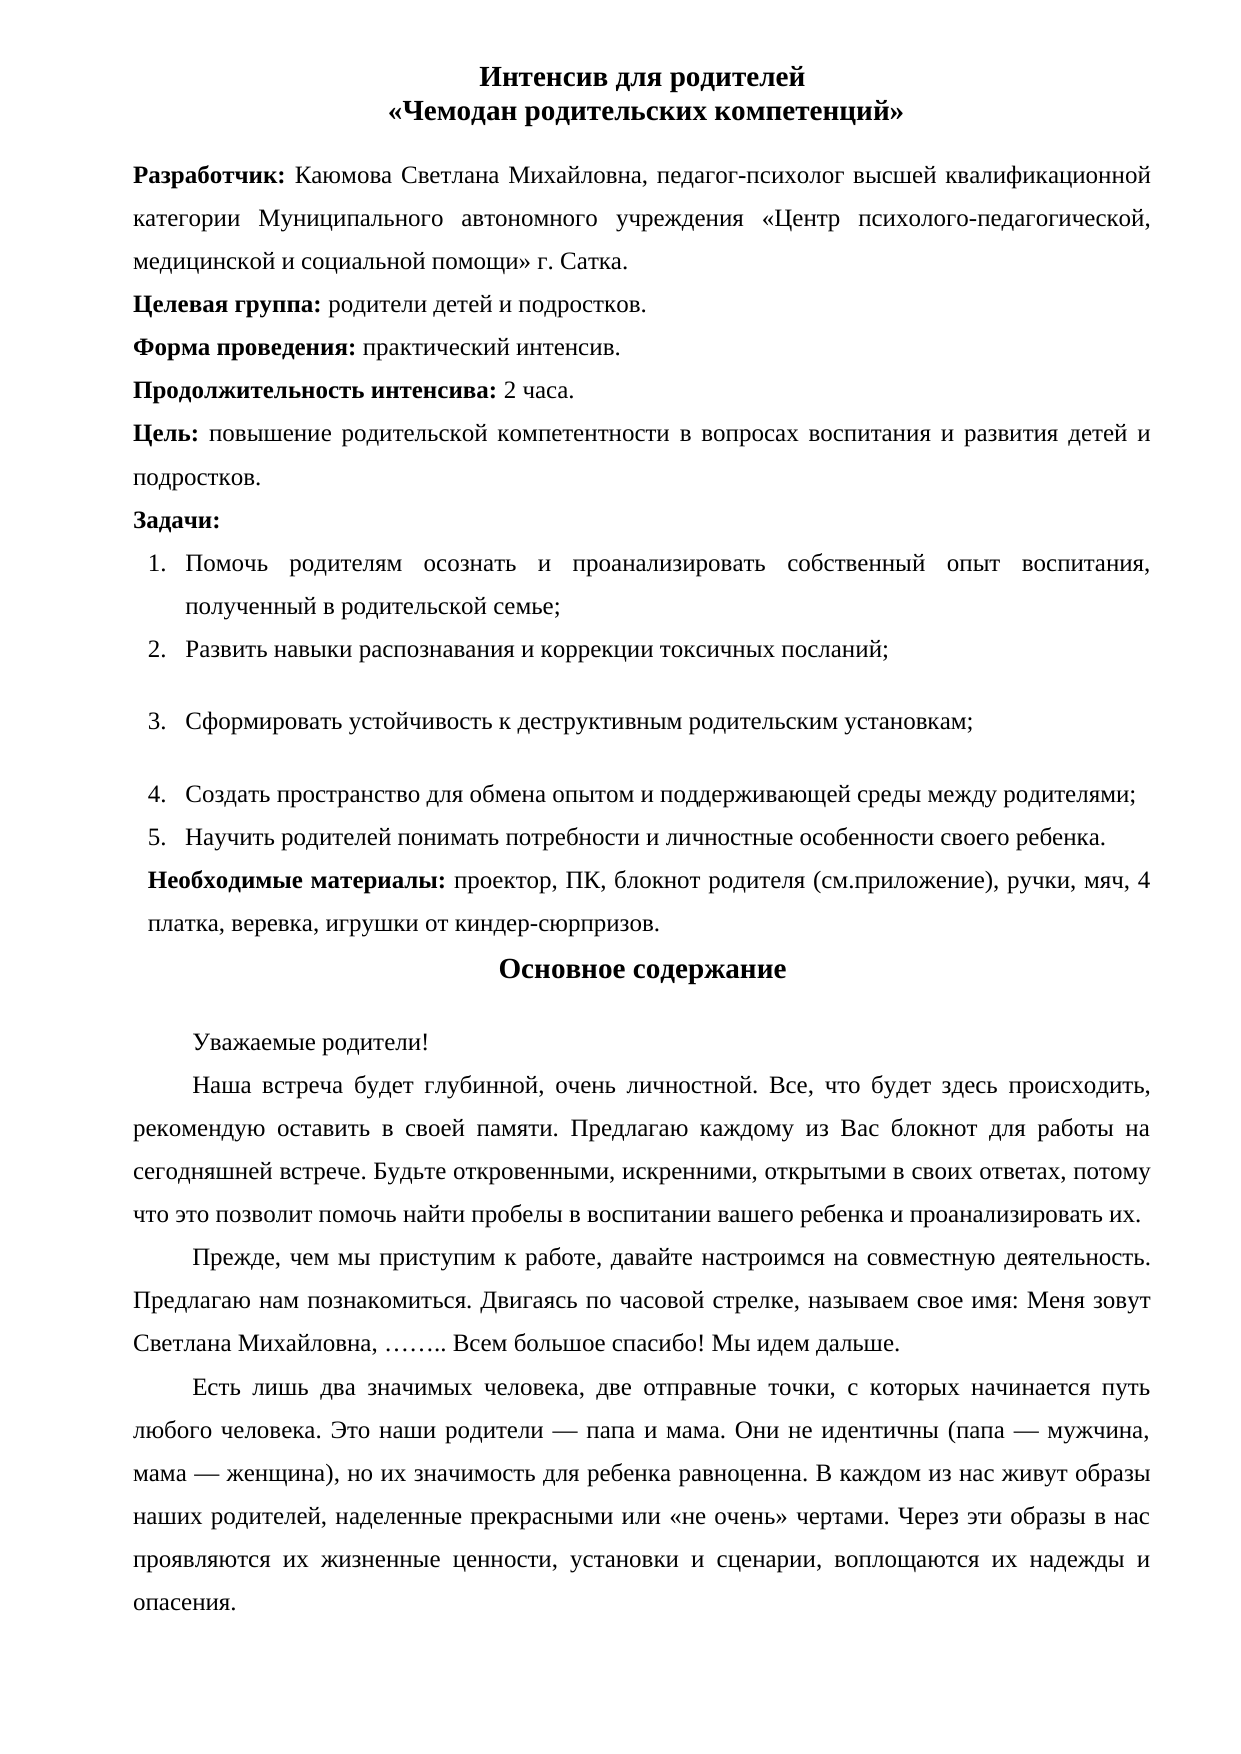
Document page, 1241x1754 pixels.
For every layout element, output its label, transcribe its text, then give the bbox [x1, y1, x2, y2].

text Интенсив для родителей [133, 59, 1152, 93]
text Прежде, чем мы приступим к работе, давайте настроимся на совместную деятельность. Предлагаю нам познакомиться. Двигаясь по часовой стрелке, называем свое имя: Меня зовут Светлана Михайловна, …….. Всем большое спасибо! Мы идем дальше. [133, 1242, 1152, 1357]
text Необходимые материалы: проектор, ПК, блокнот родителя (см.приложение), ручки, мяч, 4 платка, веревка, игрушки от киндер-сюрпризов. [148, 865, 1152, 937]
text Есть лишь два значимых человека, две отправные точки, с которых начинается путь любого человека. Это наши родители — папа и мама. Они не идентичны (папа — мужчина, мама — женщина), но их значимость для ребенка равноценна. В каждом из нас живут образы наших родителей, наделенные прекрасными или «не очень» чертами. Через эти образы в нас проявляются их жизненные ценности, установки и сценарии, воплощаются их надежды и опасения. [133, 1372, 1152, 1616]
list Развить навыки распознавания и коррекции токсичных посланий; [148, 634, 1152, 663]
text «Чемодан родительских компетенций» [133, 93, 1152, 126]
text Целевая группа: родители детей и подростков. [133, 289, 1152, 318]
text Цель: повышение родительской компетентности в вопросах воспитания и развития детей и подростков. [133, 418, 1152, 490]
list Помочь родителям осознать и проанализировать собственный опыт воспитания, полученный в родительской семье; [148, 548, 1152, 620]
text Уважаемые родители! [133, 1027, 1152, 1055]
text Наша встреча будет глубинной, очень личностной. Все, что будет здесь происходить, рекомендую оставить в своей памяти. Предлагаю каждому из Вас блокнот для работы на сегодняшней встрече. Будьте откровенными, искренними, открытыми в своих ответах, потому что это позволит помочь найти пробелы в воспитании вашего ребенка и проанализировать их. [133, 1070, 1152, 1228]
list Создать пространство для обмена опытом и поддерживающей среды между родителями; [148, 779, 1152, 807]
list Сформировать устойчивость к деструктивным родительским установкам; [148, 706, 1152, 735]
text Форма проведения: практический интенсив. [133, 332, 1152, 361]
text Продолжительность интенсива: 2 часа. [133, 375, 1152, 404]
text Разработчик: Каюмова Светлана Михайловна, педагог-психолог высшей квалификационной категории Муниципального автономного учреждения «Центр психолого-педагогической, медицинской и социальной помощи» г. Сатка. [133, 160, 1152, 275]
list Научить родителей понимать потребности и личностные особенности своего ребенка. [148, 822, 1152, 851]
text Основное содержание [133, 951, 1152, 985]
text Задачи: [133, 505, 1152, 533]
